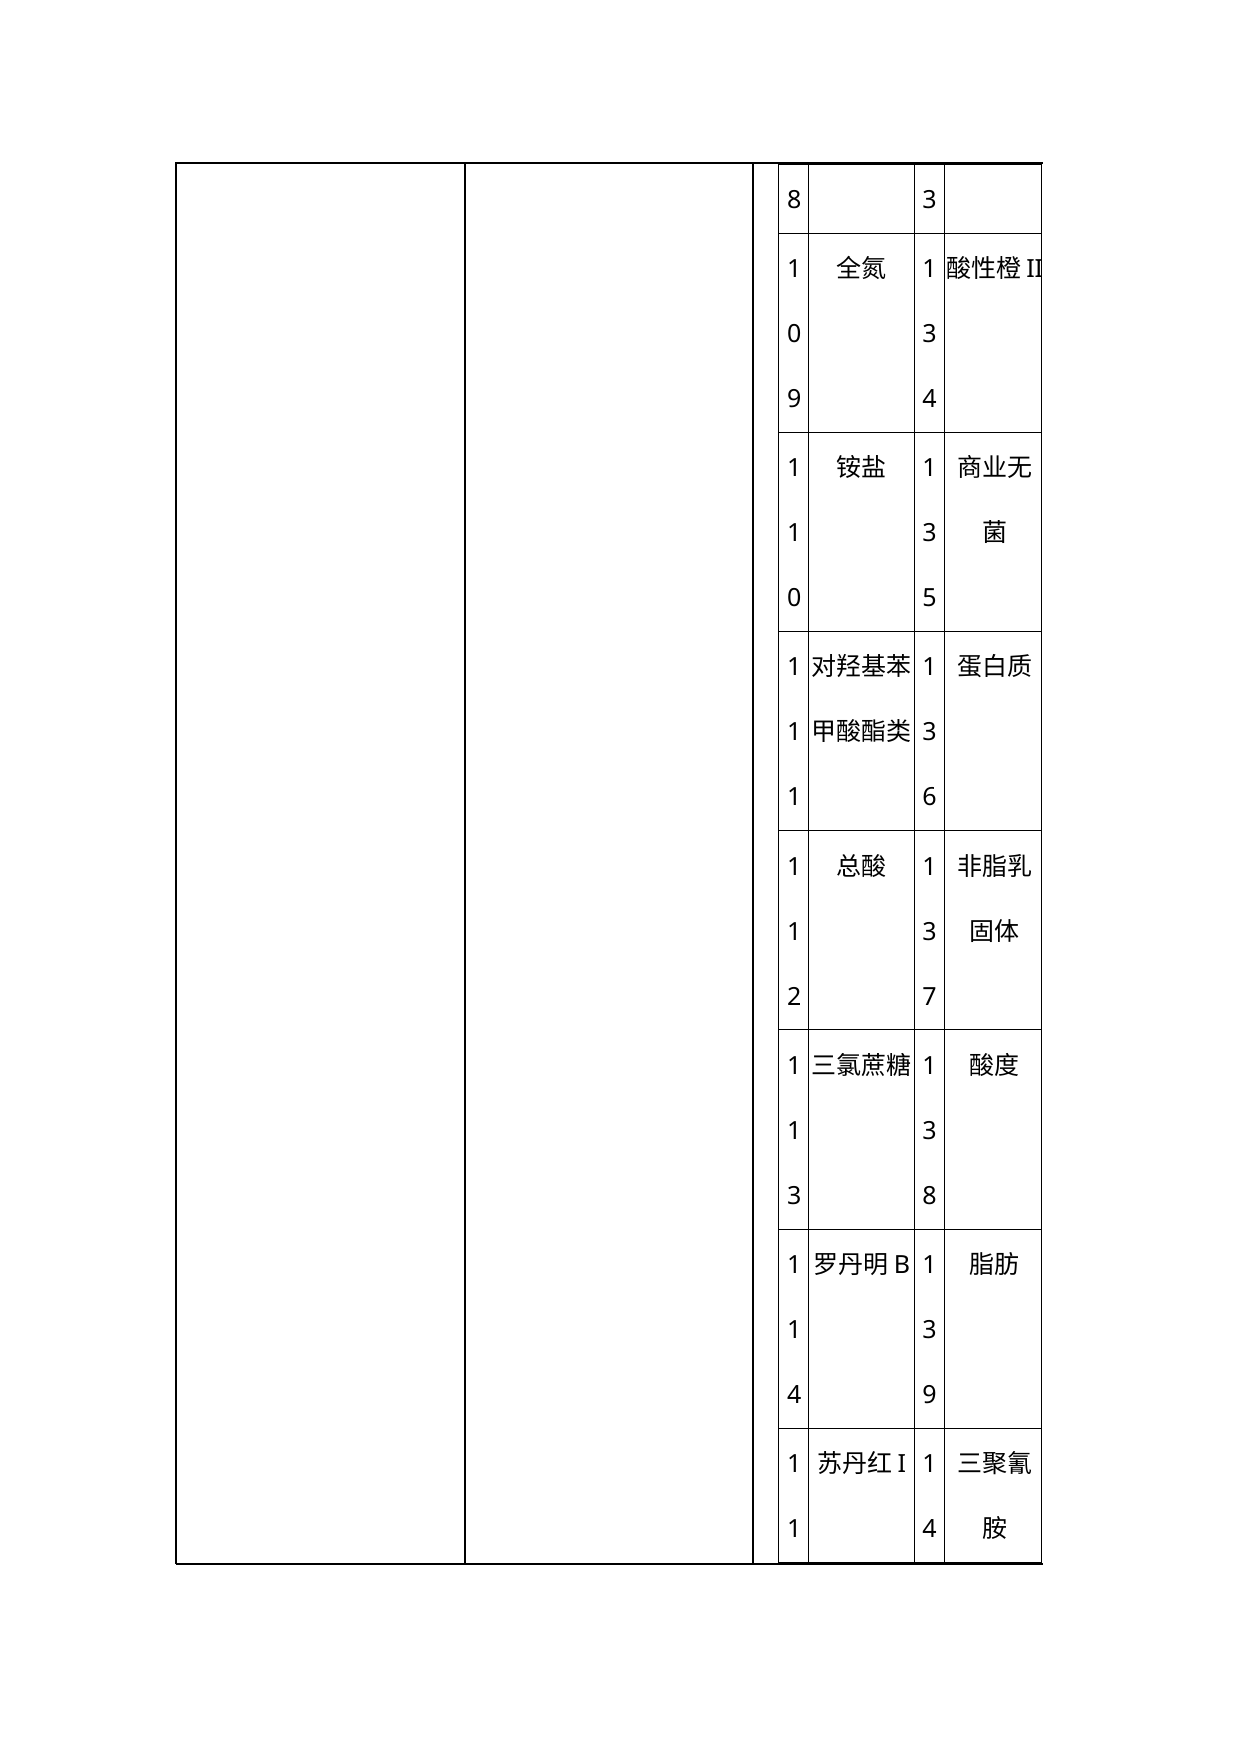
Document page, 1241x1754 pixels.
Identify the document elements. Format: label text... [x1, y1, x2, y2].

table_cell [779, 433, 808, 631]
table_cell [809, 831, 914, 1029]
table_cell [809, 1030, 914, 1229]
table_cell 1 [177, 164, 464, 1563]
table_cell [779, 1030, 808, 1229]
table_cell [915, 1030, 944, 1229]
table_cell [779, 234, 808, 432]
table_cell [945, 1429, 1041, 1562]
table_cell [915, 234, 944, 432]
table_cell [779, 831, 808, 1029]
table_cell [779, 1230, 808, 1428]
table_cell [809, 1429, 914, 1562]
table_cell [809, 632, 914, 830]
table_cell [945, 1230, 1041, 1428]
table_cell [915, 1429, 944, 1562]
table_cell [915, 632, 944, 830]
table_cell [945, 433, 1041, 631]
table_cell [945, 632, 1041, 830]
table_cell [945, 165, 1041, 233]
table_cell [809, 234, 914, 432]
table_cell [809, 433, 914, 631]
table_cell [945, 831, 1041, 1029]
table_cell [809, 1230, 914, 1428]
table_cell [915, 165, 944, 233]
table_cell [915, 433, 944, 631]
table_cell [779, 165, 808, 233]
table_cell [466, 164, 752, 1563]
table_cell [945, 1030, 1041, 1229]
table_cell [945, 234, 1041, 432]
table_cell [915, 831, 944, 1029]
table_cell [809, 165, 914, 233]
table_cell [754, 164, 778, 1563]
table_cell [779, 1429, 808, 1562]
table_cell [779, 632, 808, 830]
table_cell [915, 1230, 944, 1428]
